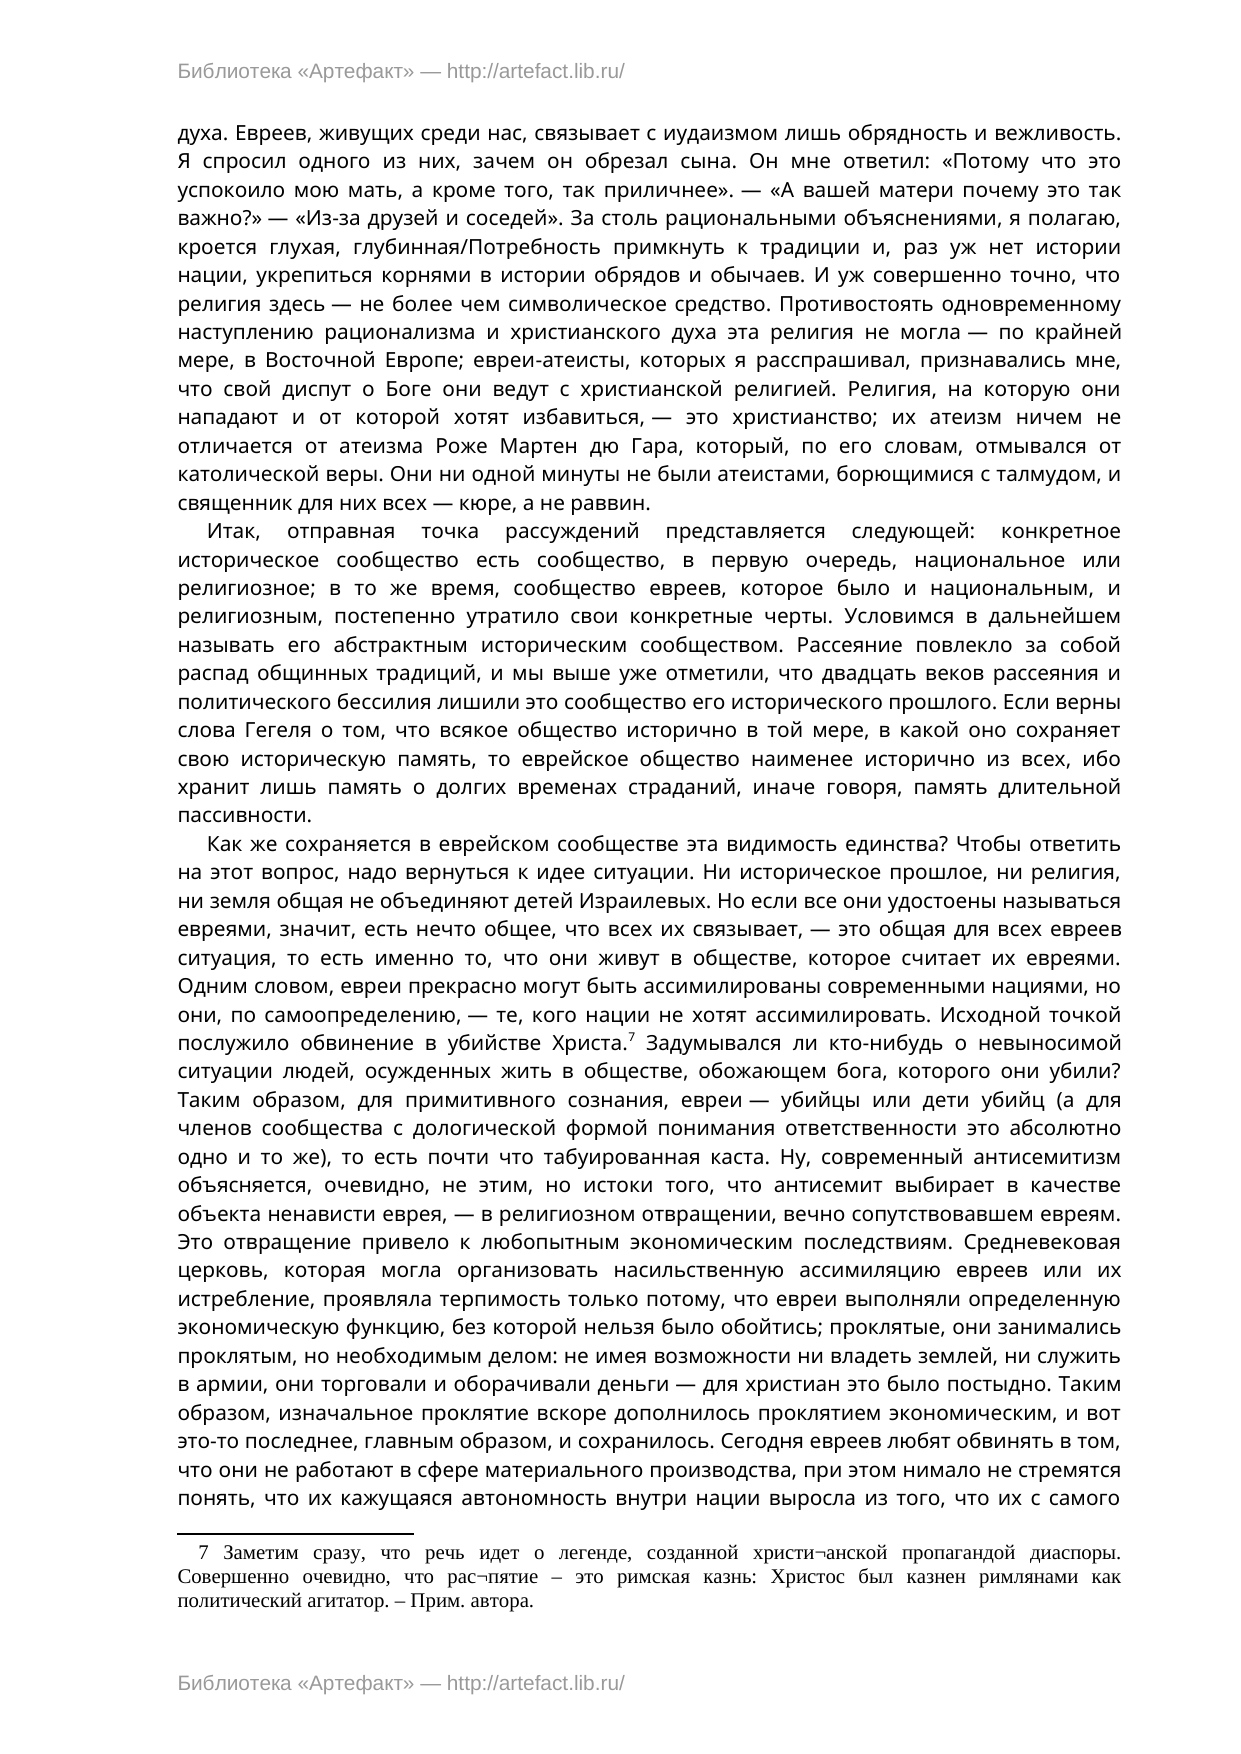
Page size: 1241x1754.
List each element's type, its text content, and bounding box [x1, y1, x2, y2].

text Итак, отправная точка рассуждений представляется следующей: конкретное историческое сообщество есть сообщество, в первую очередь, национальное или религиозное; в то же время, сообщество евреев, которое было и национальным, и религиозным, постепенно утратило свои конкретные черты. Условимся в дальнейшем называть его абстрактным историческим сообществом. Рассеяние повлекло за собой распад общинных традиций, и мы выше уже отметили, что двадцать веков рассеяния и политического бессилия лишили это сообщество его исторического прошлого. Если верны слова Гегеля о том, что всякое общество исторично в той мере, в какой оно сохраняет свою историческую память, то еврейское общество наименее исторично из всех, ибо хранит лишь память о долгих временах страданий, иначе говоря, память длительной пассивности. [177, 516, 1122, 829]
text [177, 118, 1122, 516]
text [177, 829, 1122, 1512]
